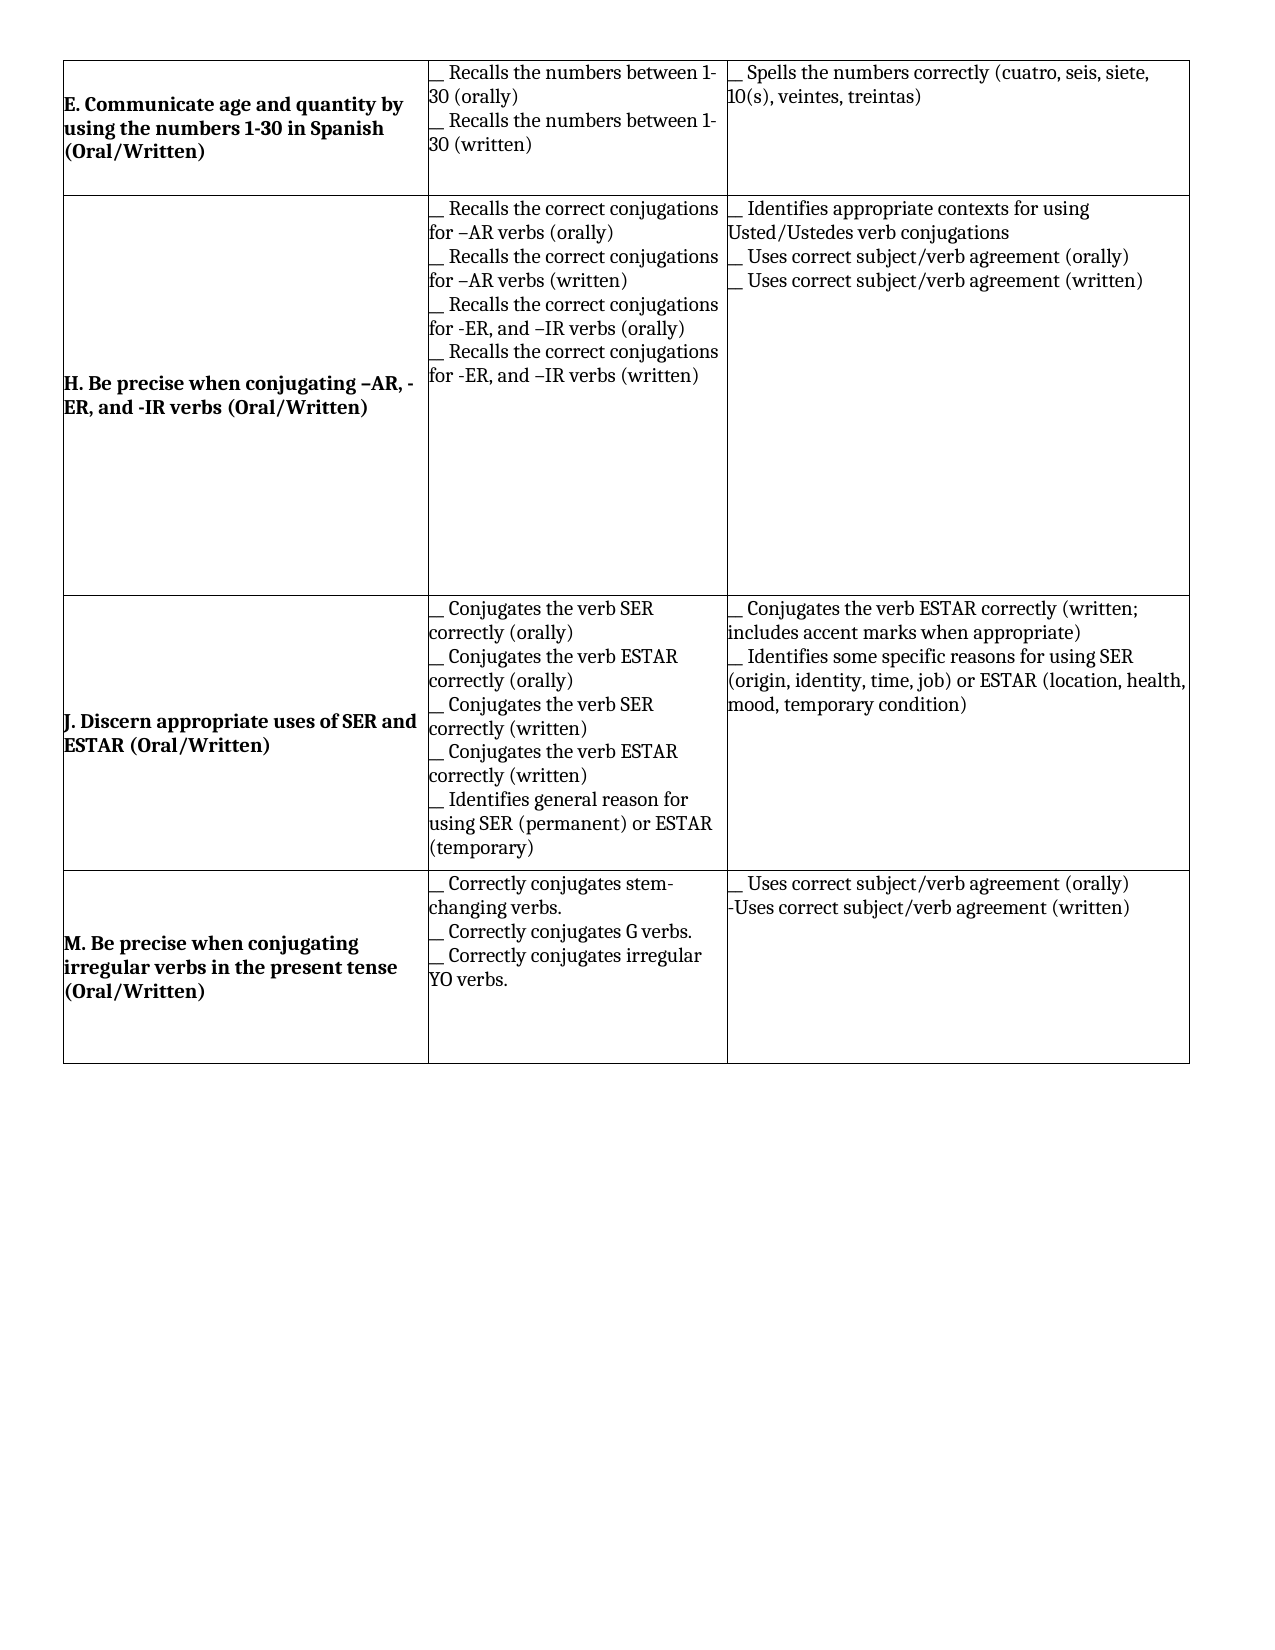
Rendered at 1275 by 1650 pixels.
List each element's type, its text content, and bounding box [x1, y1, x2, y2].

table_cell __ Conjugates the verb SER correctly (orally) __ Conjugates the verb ESTAR correctly (orally) __ Conjugates the verb SER correctly (written) __ Conjugates the verb ESTAR correctly (written) __ Identifies general reason for using SER (permanent) or ESTAR (temporary) [429, 596, 727, 870]
table_cell __ Correctly conjugates stem-changing verbs. __ Correctly conjugates G verbs. __ Correctly conjugates irregular YO verbs. [429, 871, 727, 1063]
table_cell __ Uses correct subject/verb agreement (orally) -Uses correct subject/verb agreement (written) [728, 871, 1189, 1063]
table_header E. Communicate age and quantity by using the numbers 1-30 in Spanish (Oral/Written) [64, 61, 428, 195]
table_cell J. Discern appropriate uses of SER and ESTAR (Oral/Written) [64, 596, 428, 870]
table_header __ Spells the numbers correctly (cuatro, seis, siete, 10(s), veintes, treintas) [728, 61, 1189, 195]
table_header __ Recalls the numbers between 1-30 (orally) __ Recalls the numbers between 1-30 (written) [429, 61, 727, 195]
table_cell __ Conjugates the verb ESTAR correctly (written; includes accent marks when appropriate) __ Identifies some specific reasons for using SER (origin, identity, time, job) or ESTAR (location, health, mood, temporary condition) [728, 596, 1189, 870]
table_cell M. Be precise when conjugating irregular verbs in the present tense (Oral/Written) [64, 871, 428, 1063]
table_cell __ Identifies appropriate contexts for using Usted/Ustedes verb conjugations __ Uses correct subject/verb agreement (orally) __ Uses correct subject/verb agreement (written) [728, 196, 1189, 595]
table_cell H. Be precise when conjugating –AR, -ER, and -IR verbs (Oral/Written) [64, 196, 428, 595]
table_cell __ Recalls the correct conjugations for –AR verbs (orally) __ Recalls the correct conjugations for –AR verbs (written) __ Recalls the correct conjugations for -ER, and –IR verbs (orally) __ Recalls the correct conjugations for -ER, and –IR verbs (written) [429, 196, 727, 595]
